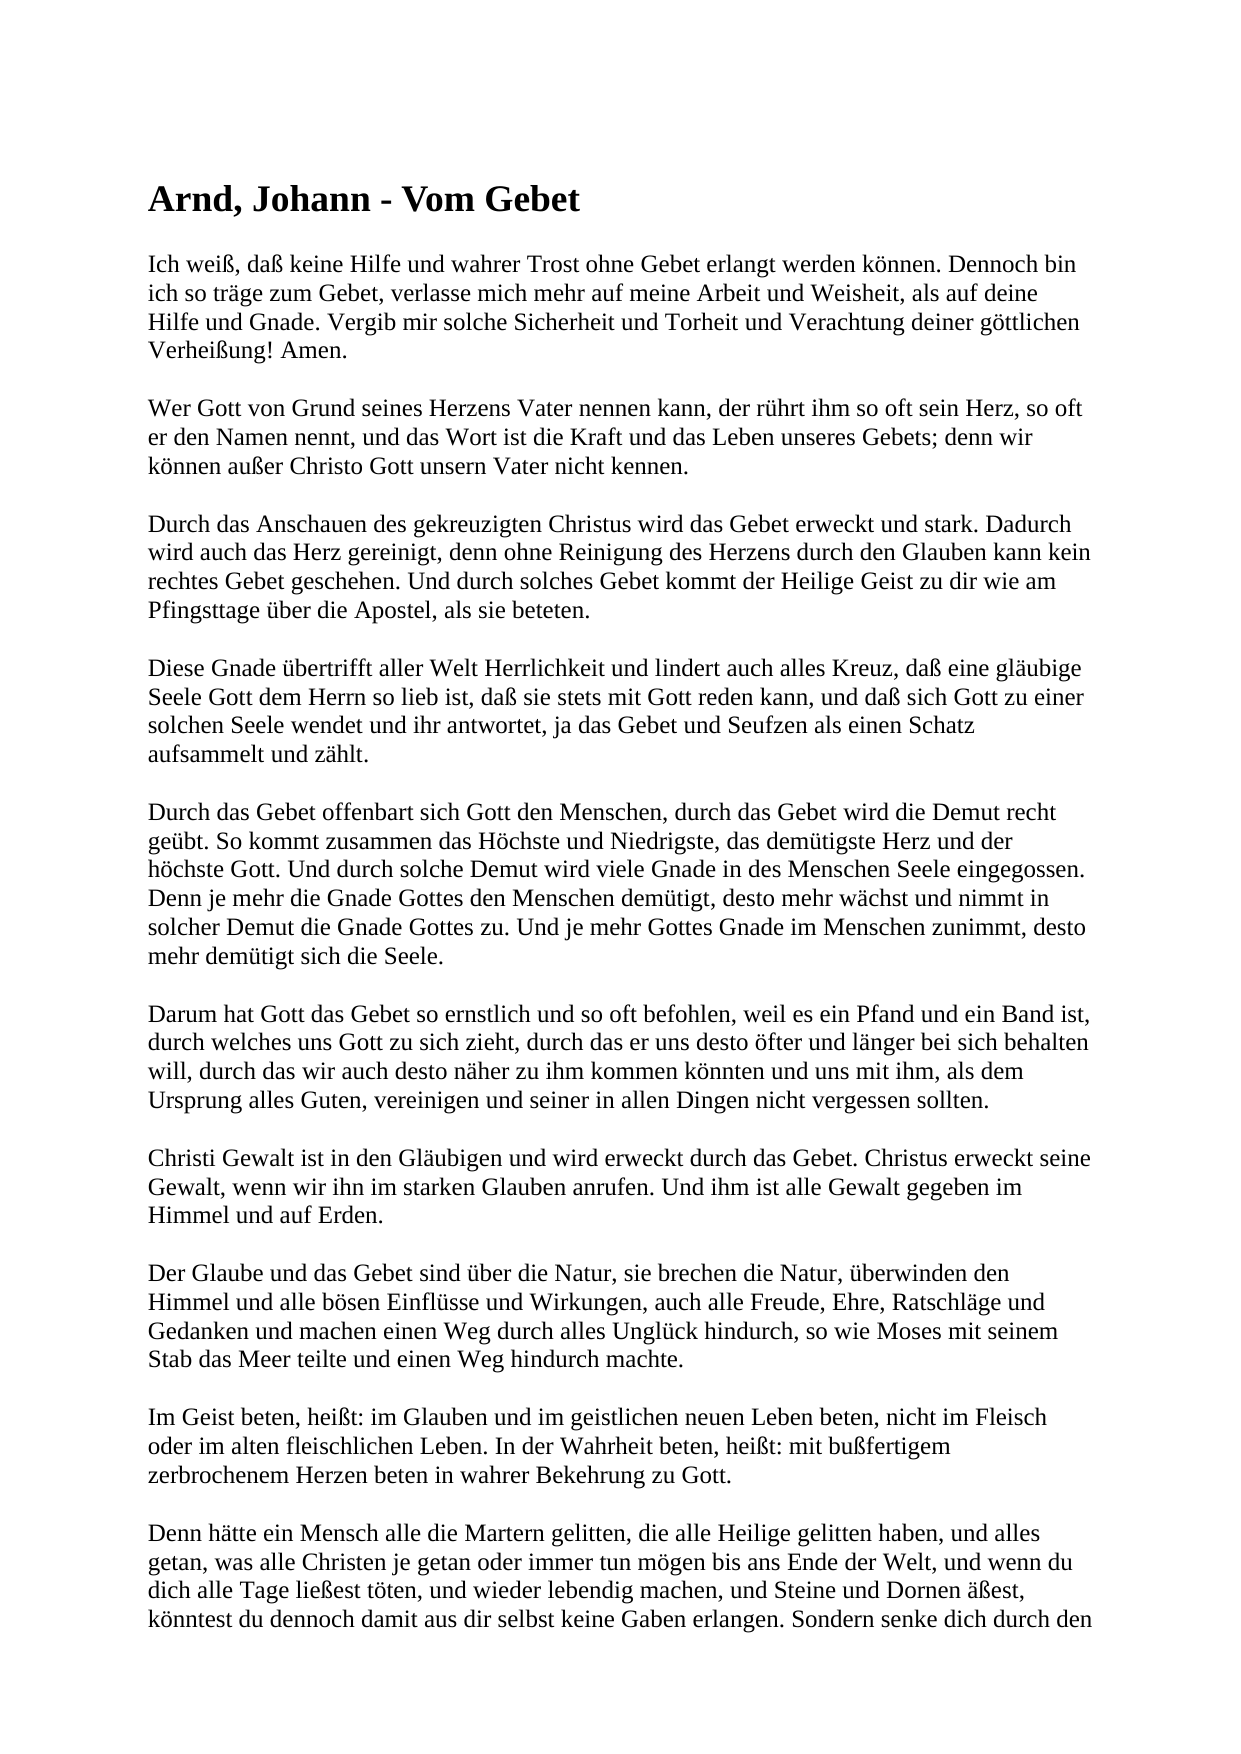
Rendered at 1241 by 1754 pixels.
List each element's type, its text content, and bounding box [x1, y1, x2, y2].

text Im Geist beten, heißt: im Glauben und im geistlichen neuen Leben beten, nicht im Fleisch oder im alten fleischlichen Leben. In der Wahrheit beten, heißt: mit bußfertigem zerbrochenem Herzen beten in wahrer Bekehrung zu Gott. [148, 1402, 1093, 1489]
subtitle Arnd, Johann - Vom Gebet [148, 177, 1093, 220]
text Der Glaube und das Gebet sind über die Natur, sie brechen die Natur, überwinden den Himmel und alle bösen Einflüsse und Wirkungen, auch alle Freude, Ehre, Ratschläge und Gedanken und machen einen Weg durch alles Unglück hindurch, so wie Moses mit seinem Stab das Meer teilte und einen Weg hindurch machte. [148, 1258, 1093, 1373]
text Durch das Anschauen des gekreuzigten Christus wird das Gebet erweckt und stark. Dadurch wird auch das Herz gereinigt, denn ohne Reinigung des Herzens durch den Glauben kann kein rechtes Gebet geschehen. Und durch solches Gebet kommt der Heilige Geist zu dir wie am Pfingsttage über die Apostel, als sie beteten. [148, 509, 1093, 624]
text Durch das Gebet offenbart sich Gott den Menschen, durch das Gebet wird die Demut recht geübt. So kommt zusammen das Höchste und Niedrigste, das demütigste Herz und der höchste Gott. Und durch solche Demut wird viele Gnade in des Menschen Seele eingegossen. Denn je mehr die Gnade Gottes den Menschen demütigt, desto mehr wächst und nimmt in solcher Demut die Gnade Gottes zu. Und je mehr Gottes Gnade im Menschen zunimmt, desto mehr demütigt sich die Seele. [148, 797, 1093, 969]
text Ich weiß, daß keine Hilfe und wahrer Trost ohne Gebet erlangt werden können. Dennoch bin ich so träge zum Gebet, verlasse mich mehr auf meine Arbeit und Weisheit, als auf deine Hilfe und Gnade. Vergib mir solche Sicherheit und Torheit und Verachtung deiner göttlichen Verheißung! Amen. [148, 249, 1093, 364]
text Wer Gott von Grund seines Herzens Vater nennen kann, der rührt ihm so oft sein Herz, so oft er den Namen nennt, und das Wort ist die Kraft und das Leben unseres Gebets; denn wir können außer Christo Gott unsern Vater nicht kennen. [148, 393, 1093, 479]
text Christi Gewalt ist in den Gläubigen und wird erweckt durch das Gebet. Christus erweckt seine Gewalt, wenn wir ihn im starken Glauben anrufen. Und ihm ist alle Gewalt gegeben im Himmel und auf Erden. [148, 1143, 1093, 1229]
text Diese Gnade übertrifft aller Welt Herrlichkeit und lindert auch alles Kreuz, daß eine gläubige Seele Gott dem Herrn so lieb ist, daß sie stets mit Gott reden kann, und daß sich Gott zu einer solchen Seele wendet und ihr antwortet, ja das Gebet und Seufzen als einen Schatz aufsammelt und zählt. [148, 653, 1093, 768]
text Darum hat Gott das Gebet so ernstlich und so oft befohlen, weil es ein Pfand und ein Band ist, durch welches uns Gott zu sich zieht, durch das er uns desto öfter und länger bei sich behalten will, durch das wir auch desto näher zu ihm kommen könnten und uns mit ihm, als dem Ursprung alles Guten, vereinigen und seiner in allen Dingen nicht vergessen sollten. [148, 999, 1093, 1114]
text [148, 1518, 1093, 1633]
